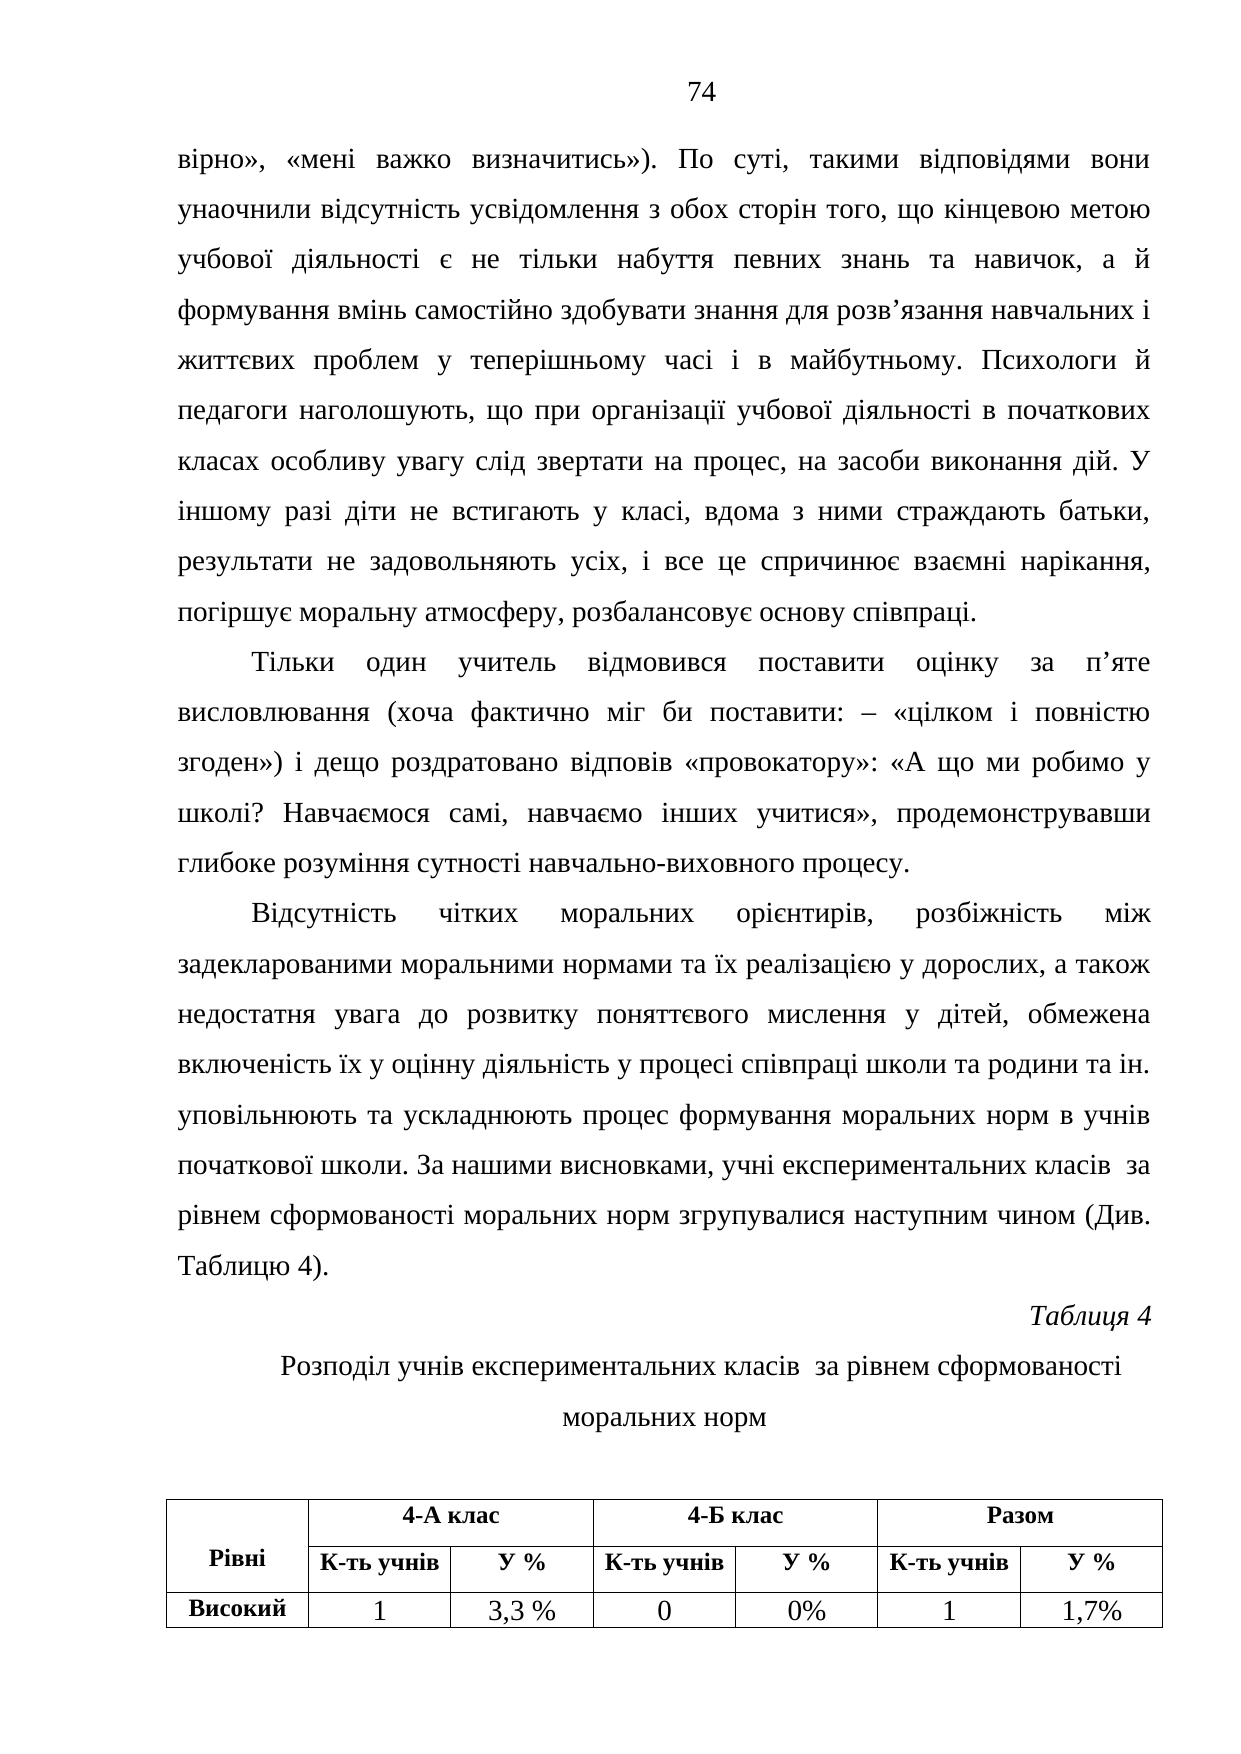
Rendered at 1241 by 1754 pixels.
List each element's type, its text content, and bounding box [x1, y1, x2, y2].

table_cell К-ть учнів [309, 1547, 450, 1592]
table_cell 1 [878, 1593, 1020, 1627]
table_cell К-ть учнів [878, 1547, 1020, 1592]
table_cell 3,3 % [451, 1593, 593, 1627]
table_cell У % [1021, 1547, 1162, 1592]
table_cell К-ть учнів [594, 1547, 735, 1592]
text Відсутність чітких моральних орієнтирів, розбіжність між задекларованими моральними нормами та їх реалізацією у дорослих, а також недостатня увага до розвитку поняттєвого мислення у дітей, обмежена включеність їх у оцінну діяльність у процесі співпраці школи та родини та ін. уповільнюють та ускладнюють процес формування моральних норм в учнів початкової школи. За нашими висновками, учні експериментальних класів за рівнем сформованості моральних норм згрупувалися наступним чином (Див. Таблицю 4). [177, 896, 1152, 1281]
text Розподіл учнів експериментальних класів за рівнем сформованості моральних норм [177, 1348, 1152, 1432]
table_cell У % [451, 1547, 593, 1592]
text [177, 141, 1152, 627]
table_cell Високий [167, 1593, 308, 1627]
table_cell У % [736, 1547, 877, 1592]
text Тільки один учитель відмовився поставити оцінку за п’яте висловлювання (хоча фактично міг би поставити: – «цілком і повністю згоден») і дещо роздратовано відповів «провокатору»: «А що ми робимо у школі? Навчаємося самі, навчаємо інших учитися», продемонструвавши глибоке розуміння сутності навчально-виховного процесу. [177, 644, 1152, 879]
table_header 4-А клас [309, 1500, 593, 1546]
table_header Рівні [167, 1500, 308, 1592]
table_cell 1,7% [1021, 1593, 1162, 1627]
table_cell 0% [736, 1593, 877, 1627]
table_header Разом [878, 1500, 1162, 1546]
table_header 4-Б клас [594, 1500, 877, 1546]
table_cell 1 [309, 1593, 450, 1627]
table_cell 0 [594, 1593, 735, 1627]
text Таблиця 4 [177, 1298, 1152, 1332]
